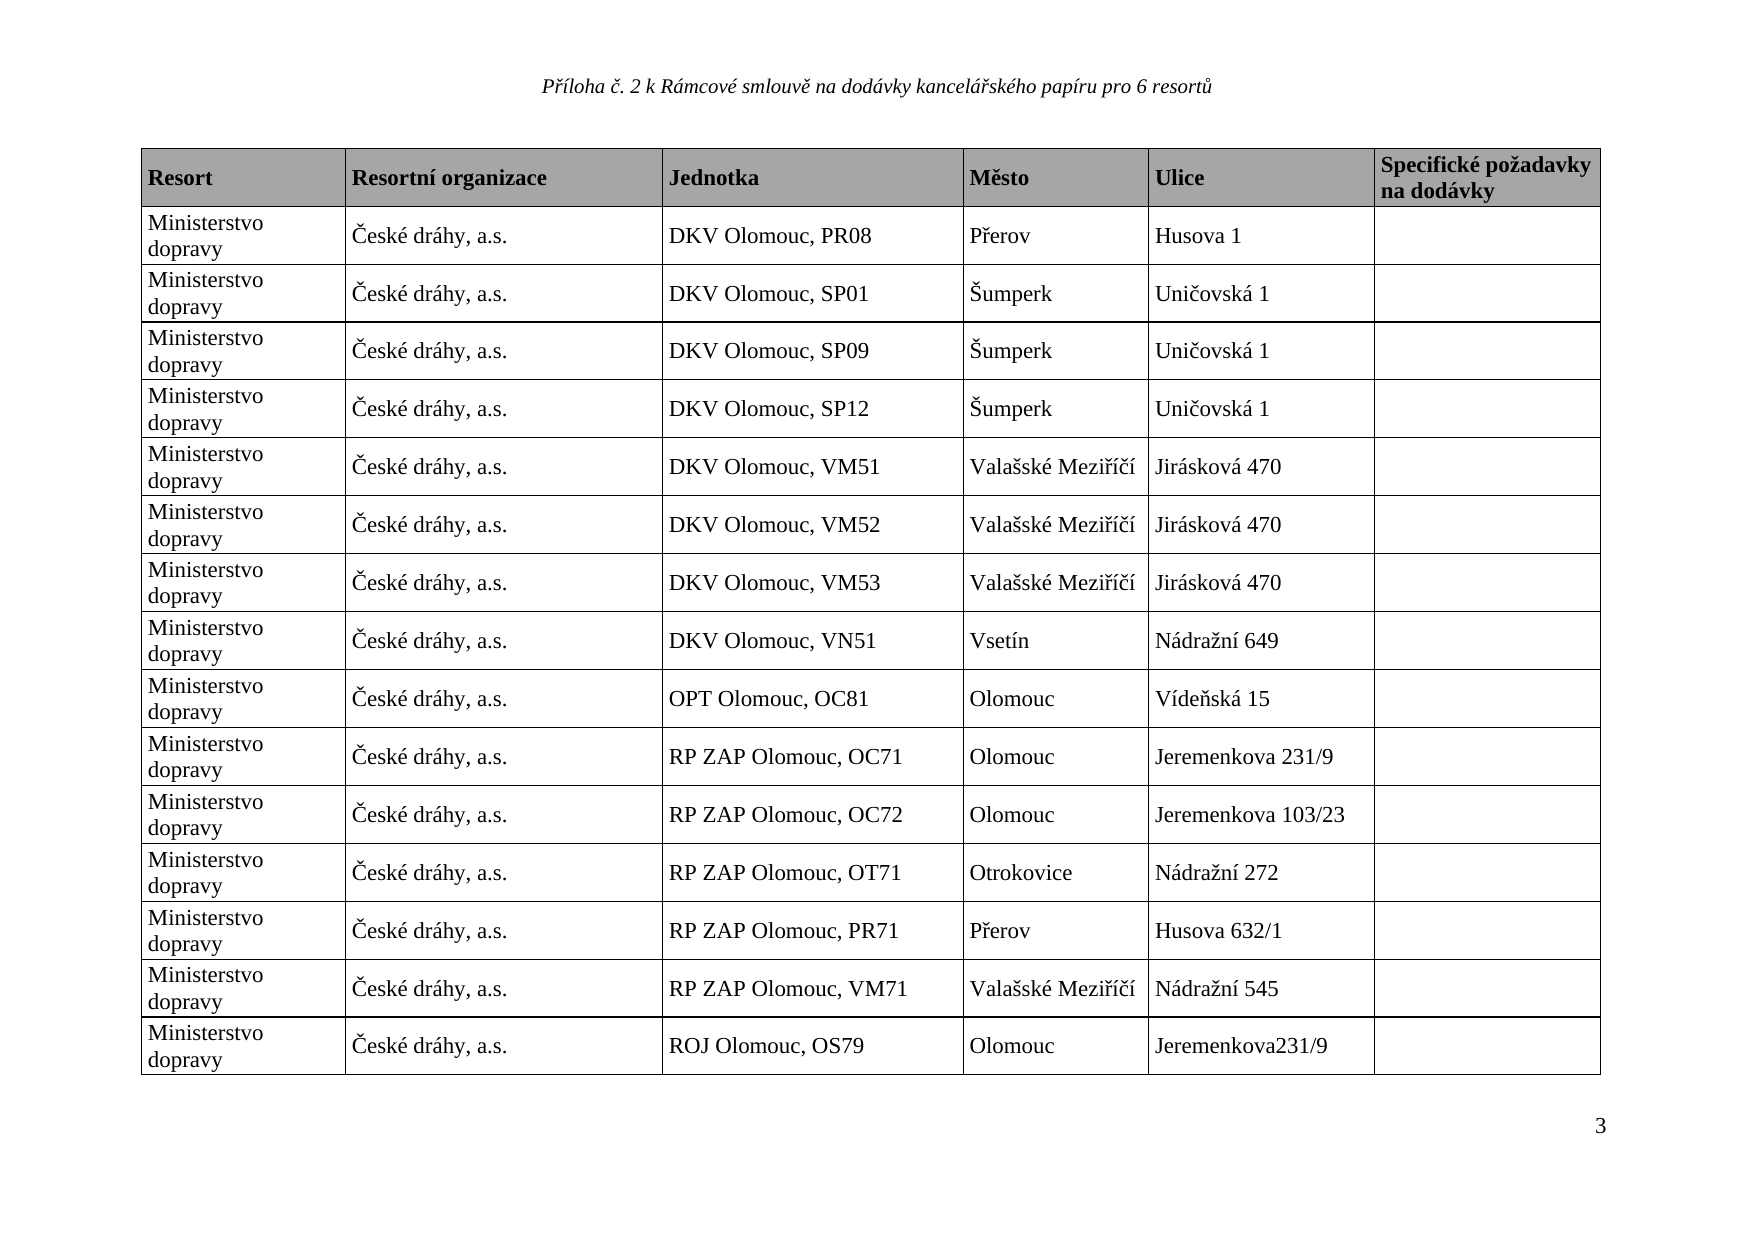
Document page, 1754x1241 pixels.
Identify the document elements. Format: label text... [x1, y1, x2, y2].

table_cell Ministerstvo dopravy [142, 844, 345, 901]
table_cell Ministerstvo dopravy [142, 207, 345, 263]
table_cell [1375, 323, 1600, 379]
table_cell Vídeňská 15 [1149, 670, 1374, 727]
table_header Ulice [1149, 149, 1374, 206]
table_cell Jeremenkova 231/9 [1149, 728, 1374, 785]
table_cell Jeremenkova 103/23 [1149, 786, 1374, 843]
table_cell České dráhy, a.s. [346, 496, 662, 553]
table_cell OPT Olomouc, OC81 [663, 670, 963, 727]
table_cell Ministerstvo dopravy [142, 438, 345, 495]
table_cell Husova 1 [1149, 207, 1374, 263]
table_cell DKV Olomouc, SP12 [663, 380, 963, 437]
table_cell Ministerstvo dopravy [142, 902, 345, 958]
table_cell ROJ Olomouc, OS79 [663, 1018, 963, 1074]
table_cell Jirásková 470 [1149, 554, 1374, 611]
table_cell Ministerstvo dopravy [142, 1018, 345, 1074]
table_cell [1375, 554, 1600, 611]
table_cell [1375, 844, 1600, 901]
table_cell Ministerstvo dopravy [142, 554, 345, 611]
table_cell Olomouc [964, 1018, 1148, 1074]
table_cell Otrokovice [964, 844, 1148, 901]
table_cell České dráhy, a.s. [346, 786, 662, 843]
table_cell České dráhy, a.s. [346, 844, 662, 901]
table_cell České dráhy, a.s. [346, 265, 662, 321]
table_cell [1375, 786, 1600, 843]
table_cell [1375, 960, 1600, 1016]
table_cell České dráhy, a.s. [346, 902, 662, 958]
table_cell [1375, 902, 1600, 958]
table_cell RP ZAP Olomouc, OC72 [663, 786, 963, 843]
table_cell České dráhy, a.s. [346, 438, 662, 495]
table_cell Olomouc [964, 728, 1148, 785]
table_cell RP ZAP Olomouc, OC71 [663, 728, 963, 785]
table_cell RP ZAP Olomouc, OT71 [663, 844, 963, 901]
table_cell [1375, 1018, 1600, 1074]
table_cell Nádražní 272 [1149, 844, 1374, 901]
table_cell České dráhy, a.s. [346, 380, 662, 437]
table_cell Valašské Meziříčí [964, 438, 1148, 495]
table_cell Přerov [964, 902, 1148, 958]
table_cell Uničovská 1 [1149, 265, 1374, 321]
table_cell Ministerstvo dopravy [142, 670, 345, 727]
table_cell RP ZAP Olomouc, PR71 [663, 902, 963, 958]
table_cell DKV Olomouc, VM52 [663, 496, 963, 553]
table_header Resort [142, 149, 345, 206]
table_cell Přerov [964, 207, 1148, 263]
table_cell Ministerstvo dopravy [142, 380, 345, 437]
table_cell České dráhy, a.s. [346, 728, 662, 785]
table_cell [1375, 728, 1600, 785]
table_cell [1375, 496, 1600, 553]
table_cell [1375, 380, 1600, 437]
table_header Specifické požadavky na dodávky [1375, 149, 1600, 206]
table_cell Ministerstvo dopravy [142, 323, 345, 379]
table_cell Husova 632/1 [1149, 902, 1374, 958]
table_cell České dráhy, a.s. [346, 960, 662, 1016]
table_cell DKV Olomouc, PR08 [663, 207, 963, 263]
table_cell Valašské Meziříčí [964, 554, 1148, 611]
table_cell [1375, 438, 1600, 495]
table_cell Uničovská 1 [1149, 323, 1374, 379]
table_cell Uničovská 1 [1149, 380, 1374, 437]
table_cell Ministerstvo dopravy [142, 786, 345, 843]
table_cell Ministerstvo dopravy [142, 612, 345, 669]
table_cell České dráhy, a.s. [346, 554, 662, 611]
table_cell Ministerstvo dopravy [142, 265, 345, 321]
table_cell [1375, 207, 1600, 263]
table_cell České dráhy, a.s. [346, 207, 662, 263]
table_cell Nádražní 545 [1149, 960, 1374, 1016]
table_cell [1375, 670, 1600, 727]
table_cell DKV Olomouc, VN51 [663, 612, 963, 669]
table_header Resortní organizace [346, 149, 662, 206]
table_cell Šumperk [964, 380, 1148, 437]
table_header Město [964, 149, 1148, 206]
table_cell Vsetín [964, 612, 1148, 669]
table_cell Jeremenkova231/9 [1149, 1018, 1374, 1074]
table_cell Valašské Meziříčí [964, 496, 1148, 553]
table_cell České dráhy, a.s. [346, 612, 662, 669]
table_cell České dráhy, a.s. [346, 323, 662, 379]
table_cell Šumperk [964, 265, 1148, 321]
table_cell Valašské Meziříčí [964, 960, 1148, 1016]
table_cell DKV Olomouc, VM53 [663, 554, 963, 611]
table_cell České dráhy, a.s. [346, 1018, 662, 1074]
table_cell DKV Olomouc, SP01 [663, 265, 963, 321]
table_header Jednotka [663, 149, 963, 206]
table_cell RP ZAP Olomouc, VM71 [663, 960, 963, 1016]
table_cell Jirásková 470 [1149, 438, 1374, 495]
table_cell Šumperk [964, 323, 1148, 379]
table_cell Nádražní 649 [1149, 612, 1374, 669]
table_cell [1375, 265, 1600, 321]
table_cell Ministerstvo dopravy [142, 496, 345, 553]
table_cell České dráhy, a.s. [346, 670, 662, 727]
table_cell Olomouc [964, 670, 1148, 727]
table_cell Jirásková 470 [1149, 496, 1374, 553]
table_cell DKV Olomouc, VM51 [663, 438, 963, 495]
table_cell [1375, 612, 1600, 669]
table_cell DKV Olomouc, SP09 [663, 323, 963, 379]
table_cell Ministerstvo dopravy [142, 960, 345, 1016]
table_cell Ministerstvo dopravy [142, 728, 345, 785]
table_cell Olomouc [964, 786, 1148, 843]
